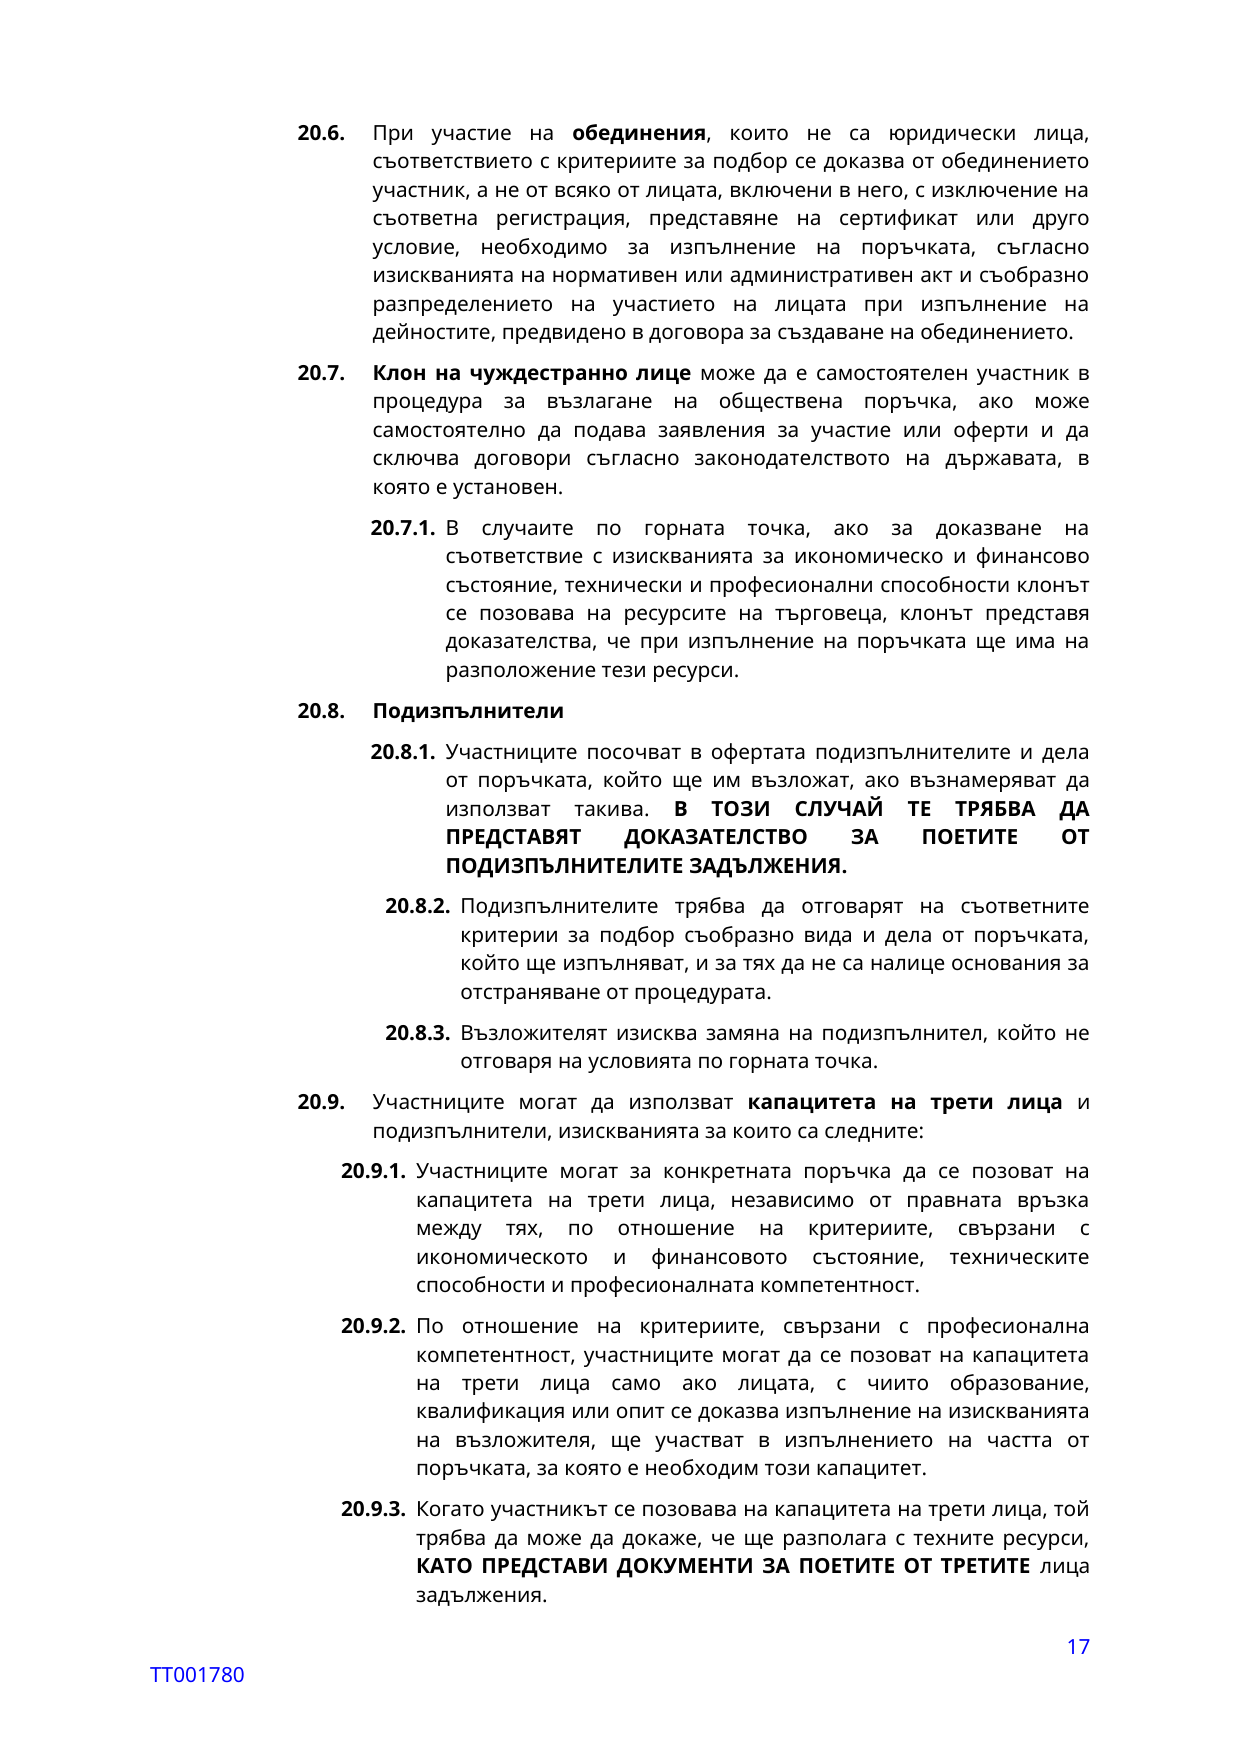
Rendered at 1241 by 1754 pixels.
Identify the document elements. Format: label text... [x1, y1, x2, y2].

list Възложителят изисква замяна на подизпълнител, който не отговаря на условията по горната точка. [385, 1018, 1090, 1075]
list Клон на чуждестранно лице може да е самостоятелен участник в процедура за възлагане на обществена поръчка, ако може самостоятелно да подава заявления за участие или оферти и да сключва договори съгласно законодателството на държавата, в която е установен. [297, 358, 1090, 500]
list Подизпълнителите трябва да отговарят на съответните критерии за подбор съобразно вида и дела от поръчката, който ще изпълняват, и за тях да не са налице основания за отстраняване от процедурата. [385, 892, 1090, 1005]
list Участниците могат за конкретната поръчка да се позоват на капацитета на трети лица, независимо от правната връзка между тях, по отношение на критериите, свързани с икономическото и финансовото състояние, техническите способности и професионалната компетентност. [341, 1157, 1090, 1299]
list По отношение на критериите, свързани с професионална компетентност, участниците могат да се позоват на капацитета на трети лица само ако лицата, с чиито образование, квалификация или опит се доказва изпълнение на изискванията на възложителя, ще участват в изпълнението на частта от поръчката, за която е необходим този капацитет. [341, 1311, 1090, 1482]
list Когато участникът се позовава на капацитета на трети лица, той трябва да може да докаже, че ще разполага с техните ресурси, КАТО ПРЕДСТАВИ ДОКУМЕНТИ ЗА ПОЕТИТЕ ОТ ТРЕТИТЕ лица задължения. [341, 1494, 1090, 1608]
list Подизпълнители [297, 696, 1090, 724]
list Участниците посочват в офертата подизпълнителите и дела от поръчката, който ще им възложат, ако възнамеряват да използват такива. В ТОЗИ СЛУЧАЙ ТЕ ТРЯБВА ДА ПРЕДСТАВЯТ ДОКАЗАТЕЛСТВО ЗА ПОЕТИТЕ ОТ ПОДИЗПЪЛНИТЕЛИТЕ ЗАДЪЛЖЕНИЯ. [370, 737, 1090, 879]
list Участниците могат да използват капацитета на трети лица и подизпълнители, изискванията за които са следните: [297, 1087, 1090, 1144]
list При участие на обединения, които не са юридически лица, съответствието с критериите за подбор се доказва от обединението участник, а не от всяко от лицата, включени в него, с изключение на съответна регистрация, представяне на сертификат или друго условие, необходимо за изпълнение на поръчката, съгласно изискванията на нормативен или административен акт и съобразно разпределението на участието на лицата при изпълнение на дейностите, предвидено в договора за създаване на обединението. [297, 118, 1090, 346]
list В случаите по горната точка, ако за доказване на съответствие с изискванията за икономическо и финансово състояние, технически и професионални способности клонът се позовава на ресурсите на търговеца, клонът представя доказателства, че при изпълнение на поръчката ще има на разположение тези ресурси. [370, 513, 1090, 683]
